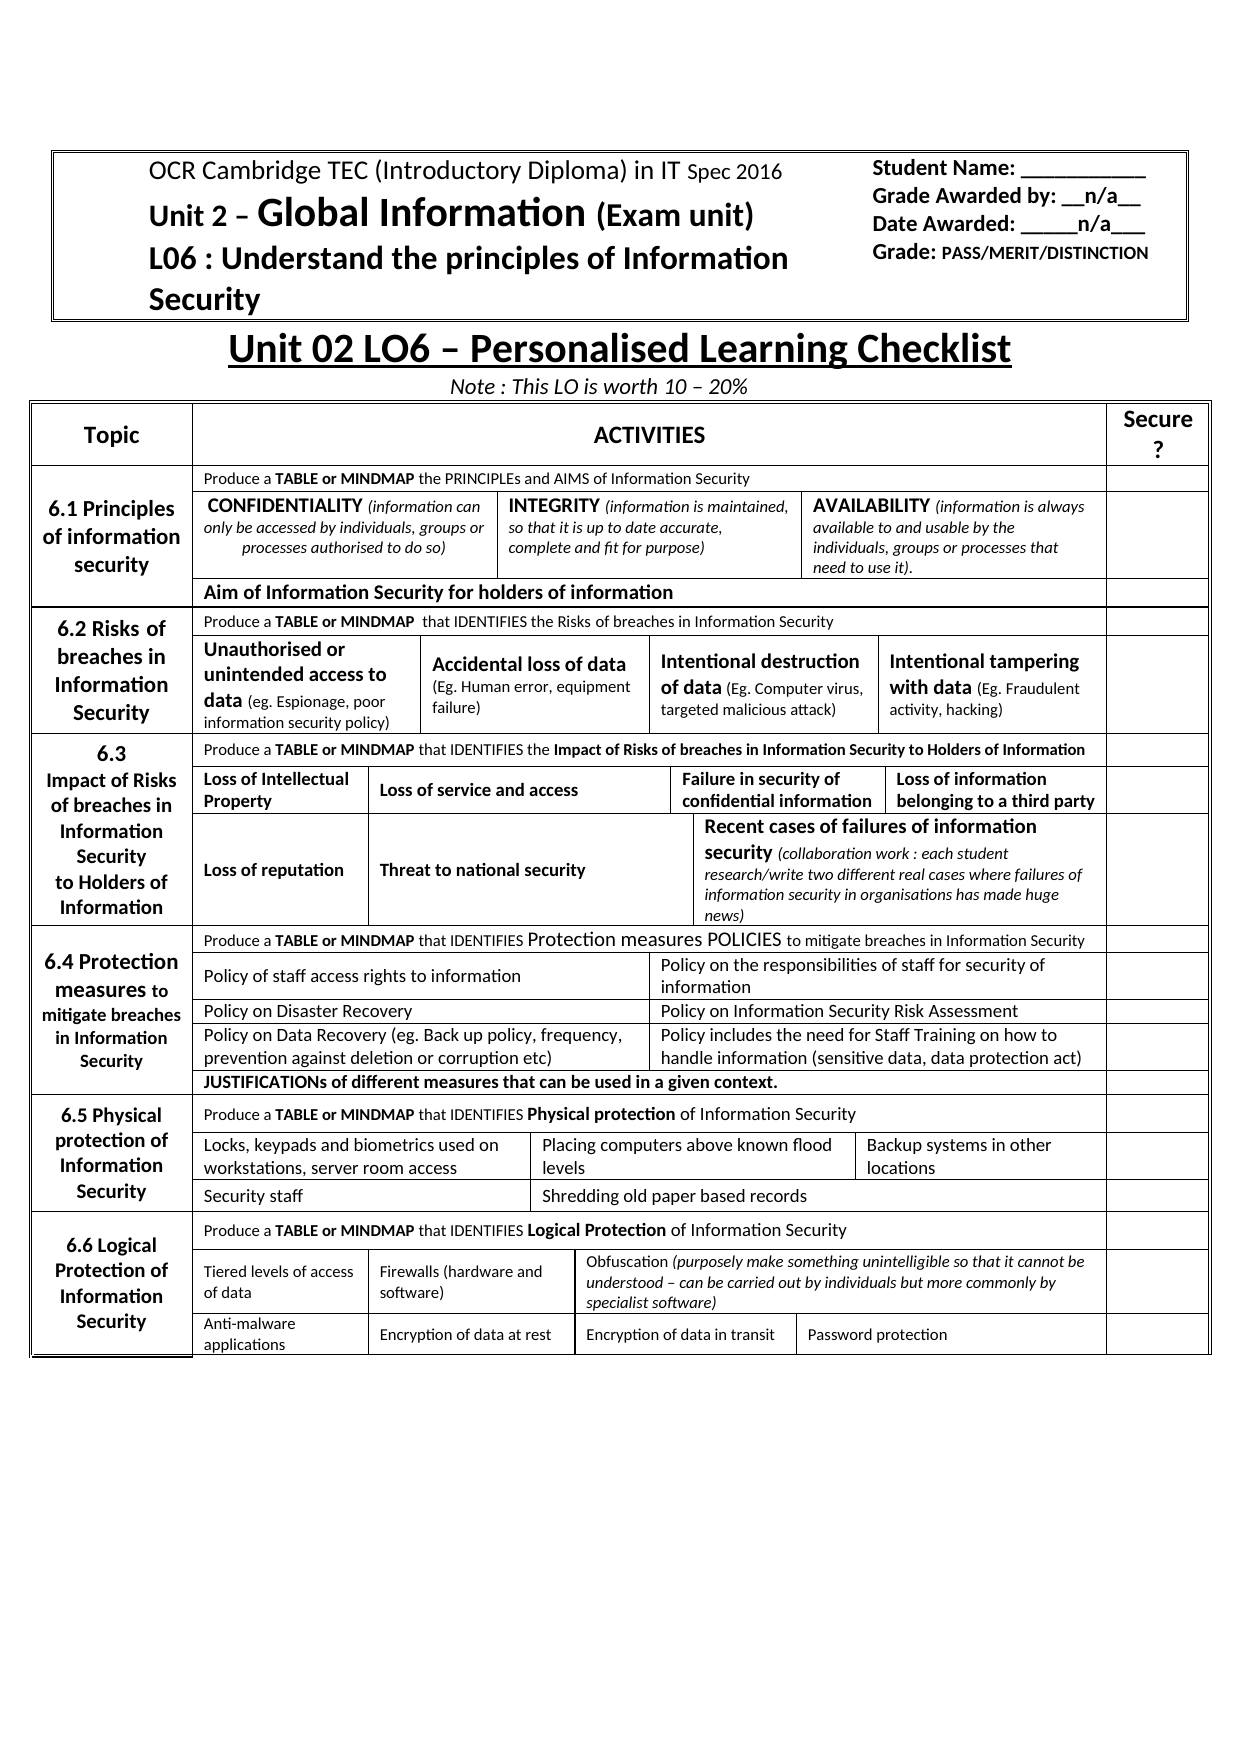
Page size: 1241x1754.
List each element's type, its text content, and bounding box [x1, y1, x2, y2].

table_header [54, 153, 137, 318]
table_cell Encryption of data in transit [576, 1314, 796, 1354]
table_cell Anti-malware applications [193, 1314, 368, 1354]
table_cell Intentional destruction of data (Eg. Computer virus, targeted malicious attack) [650, 636, 878, 733]
table_cell Threat to national security [369, 814, 693, 925]
table_cell Intentional tampering with data (Eg. Fraudulent activity, hacking) [879, 636, 1106, 733]
table_cell [1107, 1314, 1208, 1354]
table_cell 6.4 Protection measures to mitigate breaches in Information Security [32, 926, 192, 1093]
table_cell INTEGRITY (information is maintained, so that it is up to date accurate, complete and fit for purpose) [498, 492, 801, 578]
table_cell [1107, 1000, 1208, 1023]
table_cell Recent cases of failures of information security (collaboration work : each student research/write two different real cases where failures of information security in organisations has made huge news) [694, 814, 1106, 925]
table_cell Loss of information belonging to a third party [886, 767, 1106, 812]
table_cell [1107, 767, 1208, 812]
table_cell Locks, keypads and biometrics used on workstations, server room access [193, 1133, 530, 1179]
table_cell [1107, 1133, 1208, 1179]
table_cell 6.5 Physical protection of Information Security [32, 1095, 192, 1211]
table_cell [1107, 466, 1208, 491]
table_cell Tiered levels of access of data [193, 1250, 368, 1313]
table_cell Placing computers above known flood levels [531, 1133, 855, 1179]
table_cell Produce a TABLE or MINDMAP that IDENTIFIES the Risks of breaches in Information Security [193, 608, 1106, 635]
table_cell Policy on Data Recovery (eg. Back up policy, frequency, prevention against deletion or corruption etc) [193, 1024, 649, 1069]
table_cell Produce a TABLE or MINDMAP that IDENTIFIES Logical Protection of Information Security [193, 1212, 1106, 1248]
table_cell [1107, 1024, 1208, 1069]
table_cell 6.2 Risks of breaches in Information Security [32, 608, 192, 733]
table_cell Loss of service and access [369, 767, 670, 812]
text Note : This LO is worth 10 – 20% [150, 372, 1090, 400]
table_header OCR Cambridge TEC (Introductory Diploma) in IT Spec 2016 Unit 2 – Global Information (Exam unit) L06 : Understand the principles of Information Security [138, 153, 861, 318]
table_cell Firewalls (hardware and software) [369, 1250, 574, 1313]
table_header ACTIVITIES [193, 404, 1106, 464]
table_cell Policy on Information Security Risk Assessment [650, 1000, 1106, 1023]
table_header Secure? [1107, 404, 1208, 464]
table_header Student Name: ___________ Grade Awarded by: __n/a__ Date Awarded: _____n/a___ Grade: PASS/MERIT/DISTINCTION [861, 153, 1186, 318]
subtitle Unit 02 LO6 – Personalised Learning Checklist [150, 322, 1090, 372]
table_cell [1107, 1071, 1208, 1093]
table_cell [1107, 492, 1208, 578]
table_cell Policy of staff access rights to information [193, 953, 649, 999]
table_cell Policy on the responsibilities of staff for security of information [650, 953, 1106, 999]
table_cell [1107, 953, 1208, 999]
table_cell [1107, 1250, 1208, 1313]
table_cell Security staff [193, 1180, 530, 1211]
table_cell [1107, 926, 1208, 952]
table_cell 6.6 Logical Protection of Information Security [32, 1212, 192, 1354]
table_cell Policy includes the need for Staff Training on how to handle information (sensitive data, data protection act) [650, 1024, 1106, 1069]
table_cell [1107, 1180, 1208, 1211]
table_cell CONFIDENTIALITY (information can only be accessed by individuals, groups or processes authorised to do so) [193, 492, 497, 578]
table_cell Backup systems in other locations [856, 1133, 1106, 1179]
table_cell [1107, 608, 1208, 635]
table_cell Obfuscation (purposely make something unintelligible so that it cannot be understood – can be carried out by individuals but more commonly by specialist software) [576, 1250, 1106, 1313]
table_cell Aim of Information Security for holders of information [193, 579, 1106, 606]
table_cell Produce a TABLE or MINDMAP that IDENTIFIES Protection measures POLICIES to mitigate breaches in Information Security [193, 926, 1106, 952]
table_cell Encryption of data at rest [369, 1314, 574, 1354]
table_cell Shredding old paper based records [531, 1180, 1106, 1211]
table_cell 6.3 Impact of Risks of breaches in Information Security to Holders of Information [32, 734, 192, 925]
table_cell Accidental loss of data (Eg. Human error, equipment failure) [421, 636, 649, 733]
table_cell AVAILABILITY (information is always available to and usable by the individuals, groups or processes that need to use it). [802, 492, 1106, 578]
table_cell Failure in security of confidential information [671, 767, 885, 812]
table_cell Produce a TABLE or MINDMAP that IDENTIFIES Physical protection of Information Security [193, 1095, 1106, 1132]
table_cell [1107, 1095, 1208, 1132]
table_cell JUSTIFICATIONs of different measures that can be used in a given context. [193, 1071, 1106, 1093]
table_cell Unauthorised or unintended access to data (eg. Espionage, poor information security policy) [193, 636, 420, 733]
table_header Topic [32, 404, 192, 464]
table_cell [1107, 636, 1208, 733]
table_cell Produce a TABLE or MINDMAP the PRINCIPLEs and AIMS of Information Security [193, 466, 1106, 491]
table_cell Password protection [797, 1314, 1106, 1354]
table_cell [1107, 1212, 1208, 1248]
table_cell [1107, 579, 1208, 606]
table_cell Policy on Disaster Recovery [193, 1000, 649, 1023]
table_cell Loss of reputation [193, 814, 368, 925]
table_cell [1107, 814, 1208, 925]
table_cell 6.1 Principles of information security [32, 466, 192, 606]
table_cell Loss of Intellectual Property [193, 767, 368, 812]
table_cell Produce a TABLE or MINDMAP that IDENTIFIES the Impact of Risks of breaches in Information Security to Holders of Information [193, 734, 1106, 766]
table_cell [1107, 734, 1208, 766]
